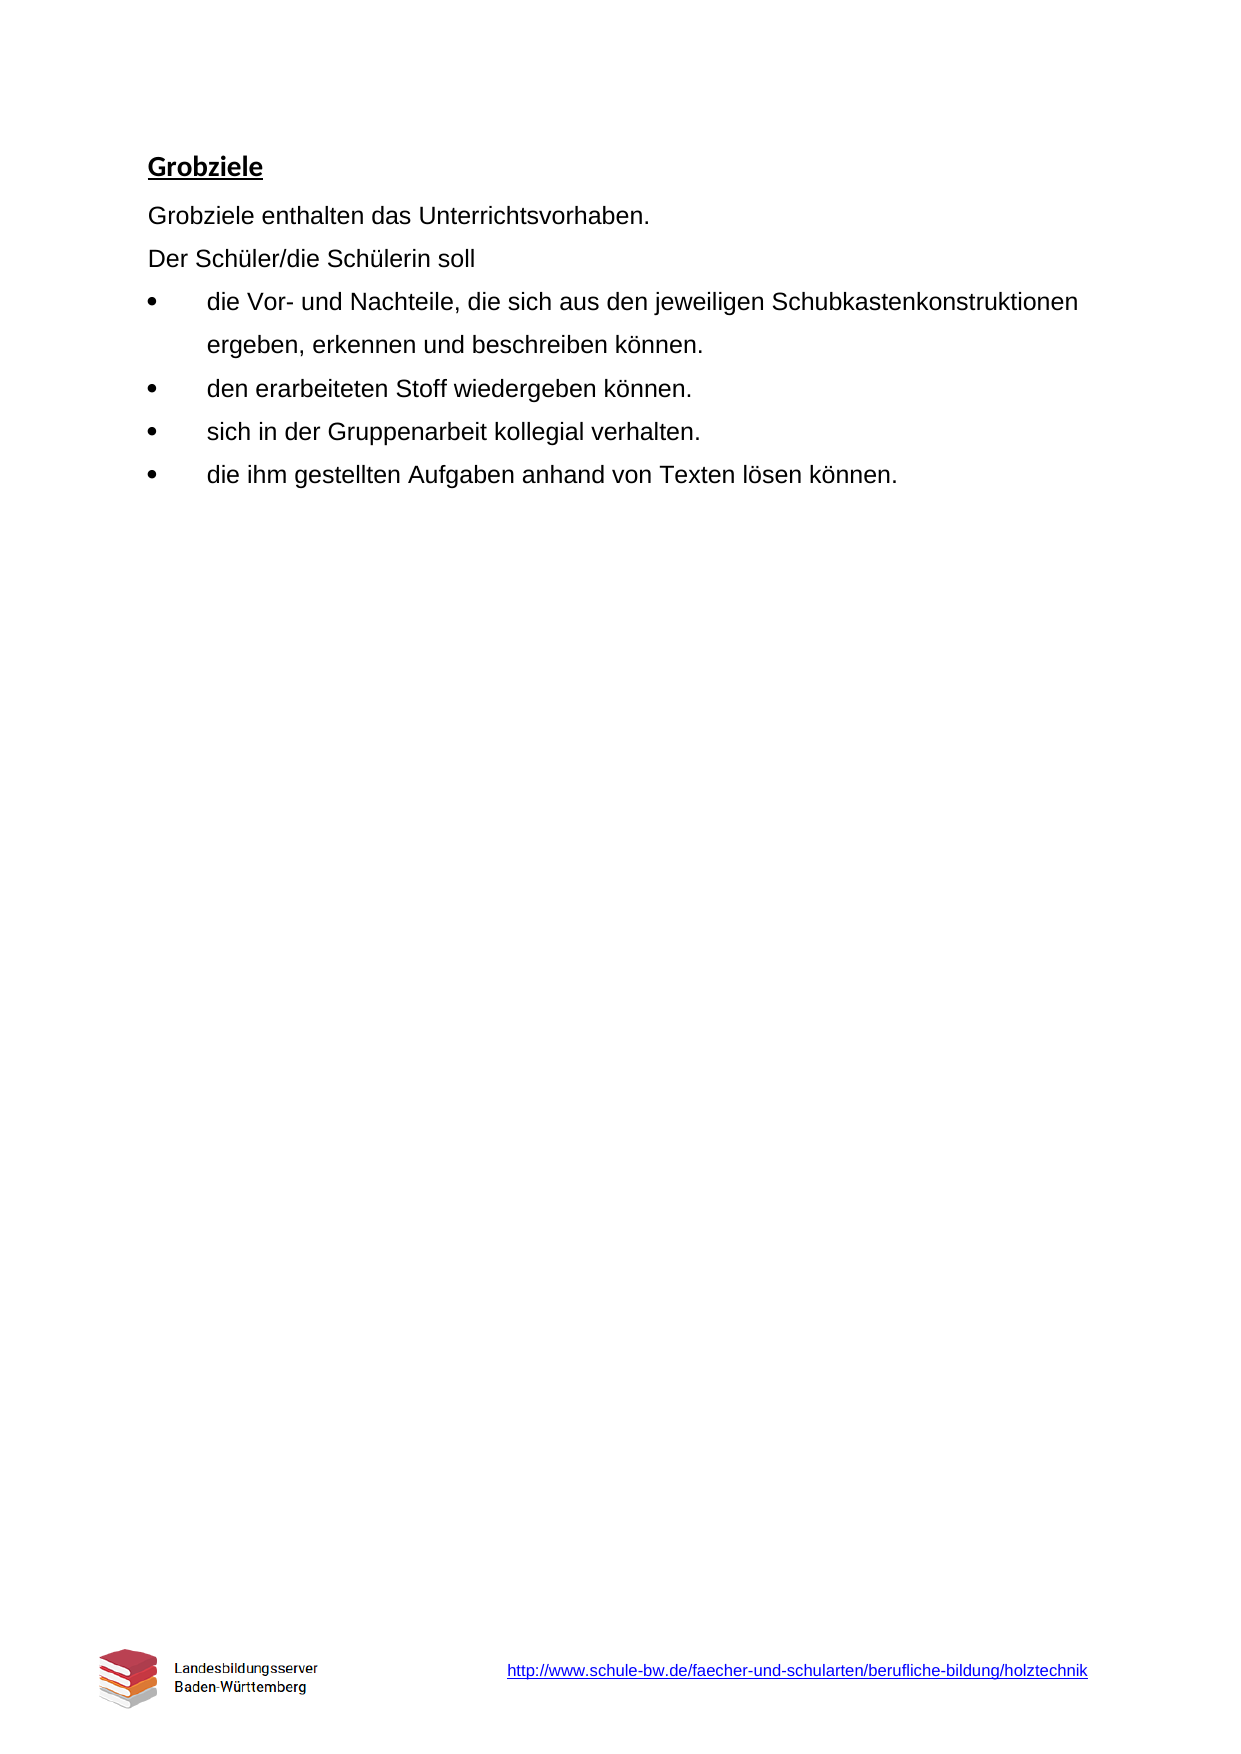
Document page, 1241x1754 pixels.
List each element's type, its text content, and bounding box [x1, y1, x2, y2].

list die Vor- und Nachteile, die sich aus den jeweiligen Schubkastenkonstruktionen ergeben, erkennen und beschreiben können. [148, 287, 1093, 359]
text Grobziele enthalten das Unterrichtsvorhaben. [148, 201, 1093, 230]
text Der Schüler/die Schülerin soll [148, 244, 1093, 273]
list Grobziele [148, 148, 1093, 183]
picture [89, 1637, 328, 1713]
list die ihm gestellten Aufgaben anhand von Texten lösen können. [148, 460, 1093, 489]
list sich in der Gruppenarbeit kollegial verhalten. [148, 417, 1093, 446]
list den erarbeiteten Stoff wiedergeben können. [148, 374, 1093, 402]
